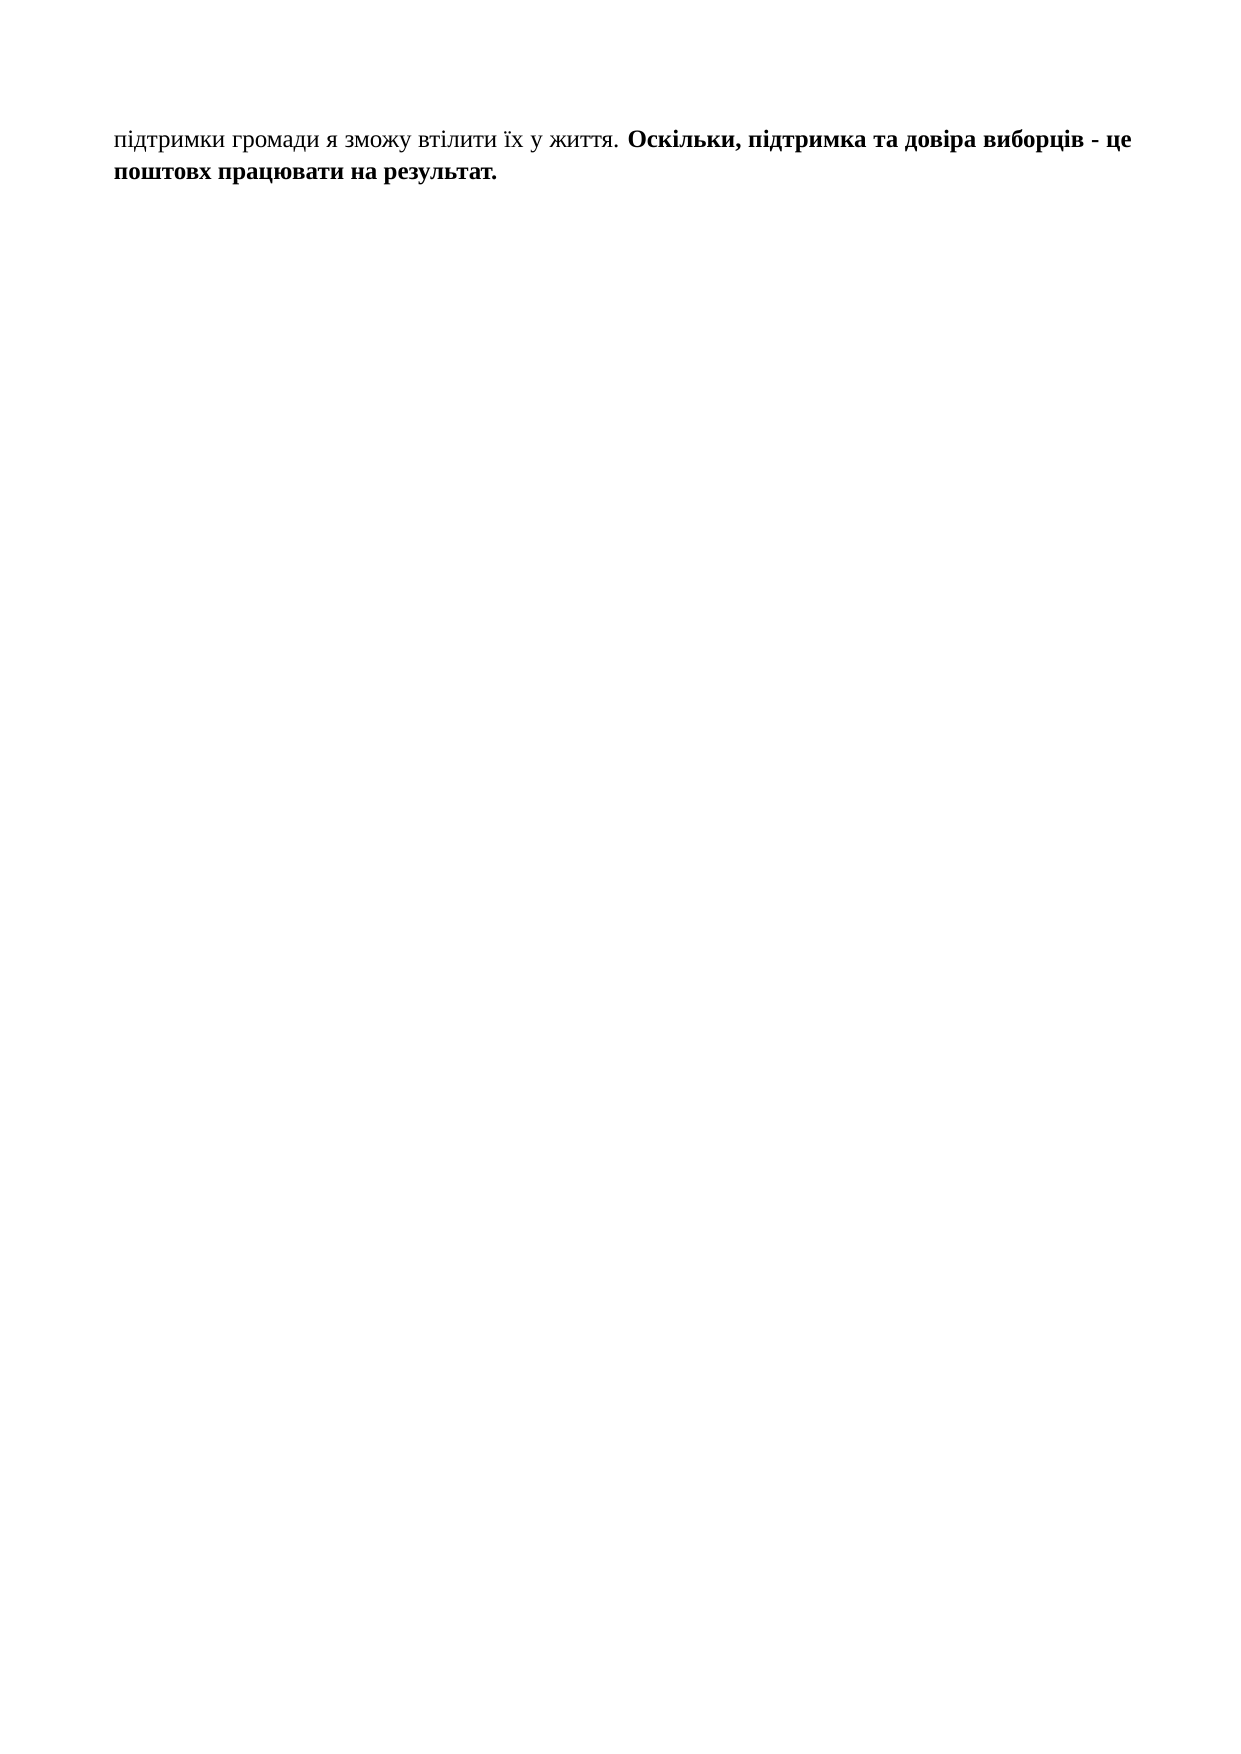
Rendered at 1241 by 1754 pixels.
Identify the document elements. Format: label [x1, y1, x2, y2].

text [114, 122, 1132, 187]
